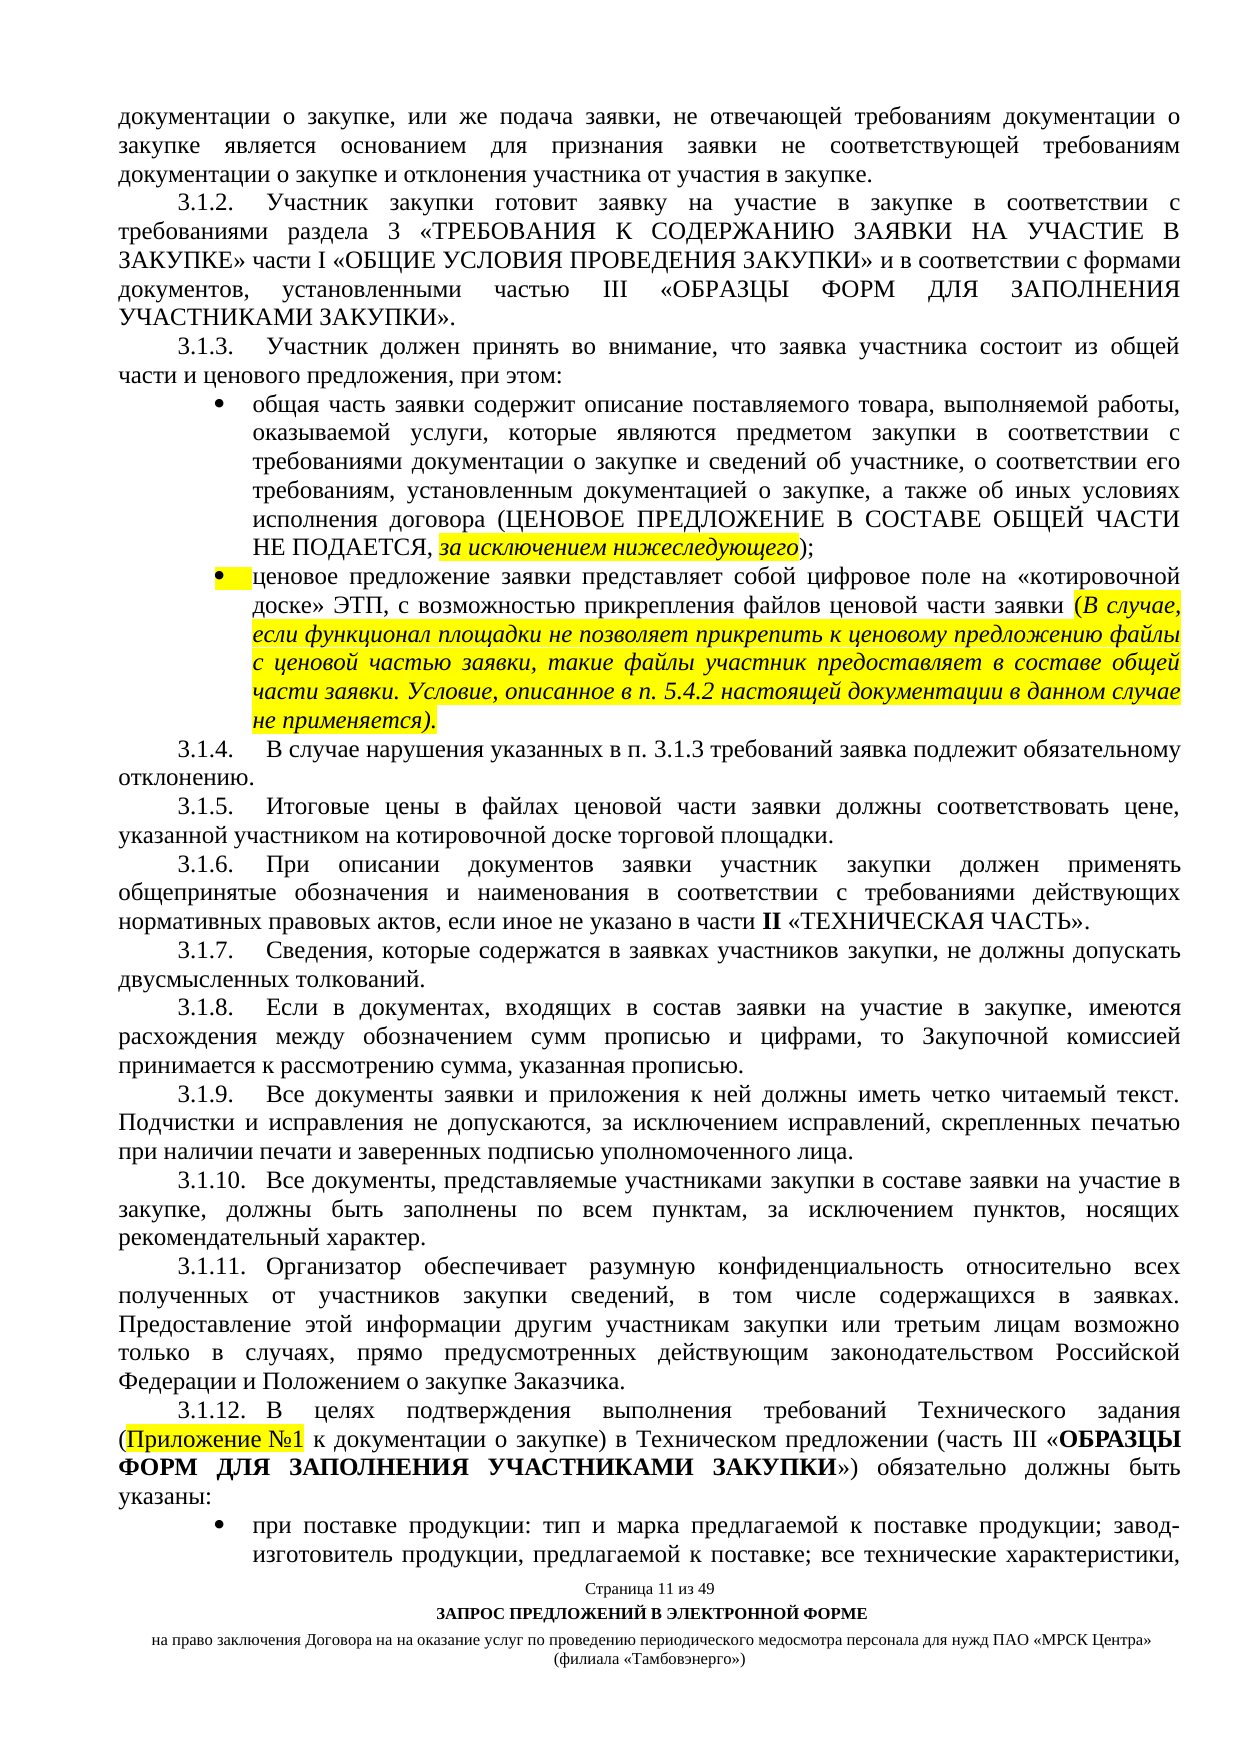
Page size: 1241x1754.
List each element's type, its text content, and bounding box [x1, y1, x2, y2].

subtitle Участник должен принять во внимание, что заявка участника состоит из общей части и ценового предложения, при этом: [118, 331, 1181, 389]
subtitle Все документы, представляемые участниками закупки в составе заявки на участие в закупке, должны быть заполнены по всем пунктам, за исключением пунктов, носящих рекомендательный характер. [118, 1165, 1181, 1251]
subtitle Участник закупки готовит заявку на участие в закупке в соответствии с требованиями раздела 3 «ТРЕБОВАНИЯ К СОДЕРЖАНИЮ ЗАЯВКИ НА УЧАСТИЕ В ЗАКУПКЕ» части I «ОБЩИЕ УСЛОВИЯ ПРОВЕДЕНИЯ ЗАКУПКИ» и в соответствии с формами документов, установленными частью III «ОБРАЗЦЫ ФОРМ ДЛЯ ЗАПОЛНЕНИЯ УЧАСТНИКАМИ ЗАКУПКИ». [118, 187, 1181, 331]
subtitle В целях подтверждения выполнения требований Технического задания (Приложение №1 к документации о закупке) в Техническом предложении (часть III «ОБРАЗЦЫ ФОРМ ДЛЯ ЗАПОЛНЕНИЯ УЧАСТНИКАМИ ЗАКУПКИ») обязательно должны быть указаны: [118, 1395, 1181, 1510]
list ценовое предложение заявки представляет собой цифровое поле на «котировочной доске» ЭТП, с возможностью прикрепления файлов ценовой части заявки (В случае, если функционал площадки не позволяет прикрепить к ценовому предложению файлы с ценовой частью заявки, такие файлы участник предоставляет в составе общей части заявки. Условие, описанное в п. 5.4.2 настоящей документации в данном случае не применяется). [215, 561, 1181, 734]
subtitle Итоговые цены в файлах ценовой части заявки должны соответствовать цене, указанной участником на котировочной доске торговой площадки. [118, 791, 1181, 849]
subtitle При описании документов заявки участник закупки должен применять общепринятые обозначения и наименования в соответствии с требованиями действующих нормативных правовых актов, если иное не указано в части II «ТЕХНИЧЕСКАЯ ЧАСТЬ». [118, 849, 1181, 935]
subtitle Организатор обеспечивает разумную конфиденциальность относительно всех полученных от участников закупки сведений, в том числе содержащихся в заявках. Предоставление этой информации другим участникам закупки или третьим лицам возможно только в случаях, прямо предусмотренных действующим законодательством Российской Федерации и Положением о закупке Заказчика. [118, 1251, 1181, 1395]
subtitle В случае нарушения указанных в п. 3.1.3 требований заявка подлежит обязательному отклонению. [118, 734, 1181, 791]
list общая часть заявки содержит описание поставляемого товара, выполняемой работы, оказываемой услуги, которые являются предметом закупки в соответствии с требованиями документации о закупке и сведений об участнике, о соответствии его требованиям, установленным документацией о закупке, а также об иных условиях исполнения договора (ЦЕНОВОЕ ПРЕДЛОЖЕНИЕ В СОСТАВЕ ОБЩЕЙ ЧАСТИ НЕ ПОДАЕТСЯ, за исключением нижеследующего); [215, 389, 1181, 561]
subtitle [118, 101, 1181, 187]
subtitle Сведения, которые содержатся в заявках участников закупки, не должны допускать двусмысленных толкований. [118, 935, 1181, 992]
subtitle Если в документах, входящих в состав заявки на участие в закупке, имеются расхождения между обозначением сумм прописью и цифрами, то Закупочной комиссией принимается к рассмотрению сумма, указанная прописью. [118, 992, 1181, 1079]
subtitle Все документы заявки и приложения к ней должны иметь четко читаемый текст. Подчистки и исправления не допускаются, за исключением исправлений, скрепленных печатью при наличии печати и заверенных подписью уполномоченного лица. [118, 1079, 1181, 1165]
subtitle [215, 1510, 1181, 1567]
